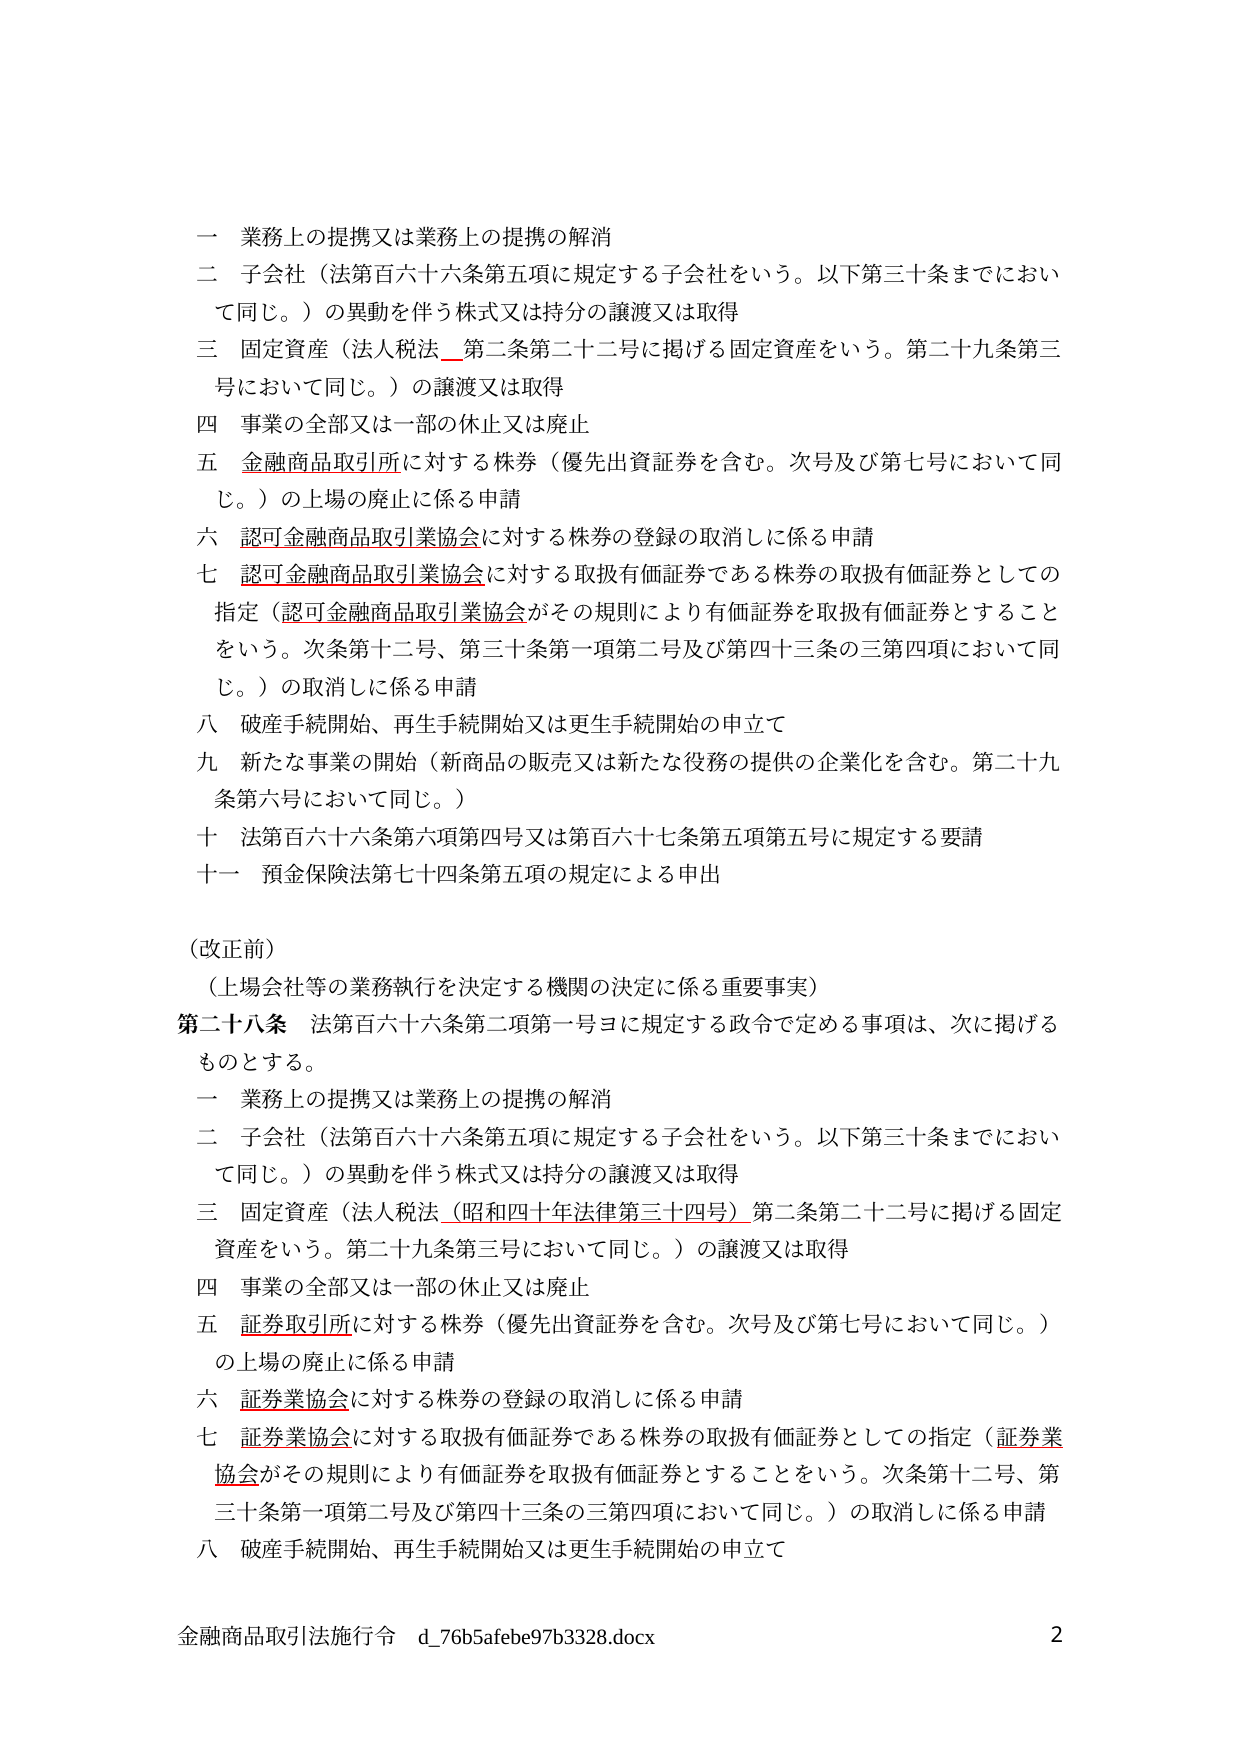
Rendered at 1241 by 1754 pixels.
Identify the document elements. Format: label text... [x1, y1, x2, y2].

text 一 業務上の提携又は業務上の提携の解消 [196, 217, 1063, 254]
text 五 金融商品取引所に対する株券（優先出資証券を含む。次号及び第七号において同じ。）の上場の廃止に係る申請 [196, 442, 1063, 517]
text 九 新たな事業の開始（新商品の販売又は新たな役務の提供の企業化を含む。第二十九条第六号において同じ。） [196, 742, 1063, 817]
text 六 証券業協会に対する株券の登録の取消しに係る申請 [196, 1379, 1063, 1417]
text 六 認可金融商品取引業協会に対する株券の登録の取消しに係る申請 [196, 517, 1063, 554]
text 七 証券業協会に対する取扱有価証券である株券の取扱有価証券としての指定（証券業協会がその規則により有価証券を取扱有価証券とすることをいう。次条第十二号、第三十条第一項第二号及び第四十三条の三第四項において同じ。）の取消しに係る申請 [196, 1417, 1063, 1529]
text 二 子会社（法第百六十六条第五項に規定する子会社をいう。以下第三十条までにおいて同じ。）の異動を伴う株式又は持分の譲渡又は取得 [196, 254, 1063, 329]
text 一 業務上の提携又は業務上の提携の解消 [196, 1079, 1063, 1117]
text 第二十八条 法第百六十六条第二項第一号ヨに規定する政令で定める事項は、次に掲げるものとする。 [177, 1004, 1063, 1079]
text 二 子会社（法第百六十六条第五項に規定する子会社をいう。以下第三十条までにおいて同じ。）の異動を伴う株式又は持分の譲渡又は取得 [196, 1117, 1063, 1192]
text 四 事業の全部又は一部の休止又は廃止 [196, 1267, 1063, 1304]
text 十 法第百六十六条第六項第四号又は第百六十七条第五項第五号に規定する要請 [196, 817, 1063, 854]
text 三 固定資産（法人税法（昭和四十年法律第三十四号）第二条第二十二号に掲げる固定資産をいう。第二十九条第三号において同じ。）の譲渡又は取得 [196, 1192, 1063, 1267]
text （改正前） [177, 929, 1063, 967]
text 三 固定資産（法人税法 第二条第二十二号に掲げる固定資産をいう。第二十九条第三号において同じ。）の譲渡又は取得 [196, 329, 1063, 404]
text 七 認可金融商品取引業協会に対する取扱有価証券である株券の取扱有価証券としての指定（認可金融商品取引業協会がその規則により有価証券を取扱有価証券とすることをいう。次条第十二号、第三十条第一項第二号及び第四十三条の三第四項において同じ。）の取消しに係る申請 [196, 554, 1063, 704]
text 八 破産手続開始、再生手続開始又は更生手続開始の申立て [196, 1529, 1063, 1567]
text 八 破産手続開始、再生手続開始又は更生手続開始の申立て [196, 704, 1063, 742]
text （上場会社等の業務執行を決定する機関の決定に係る重要事実） [196, 967, 1063, 1004]
text 四 事業の全部又は一部の休止又は廃止 [196, 404, 1063, 442]
text 十一 預金保険法第七十四条第五項の規定による申出 [196, 854, 1063, 892]
text 五 証券取引所に対する株券（優先出資証券を含む。次号及び第七号において同じ。）の上場の廃止に係る申請 [196, 1304, 1063, 1379]
